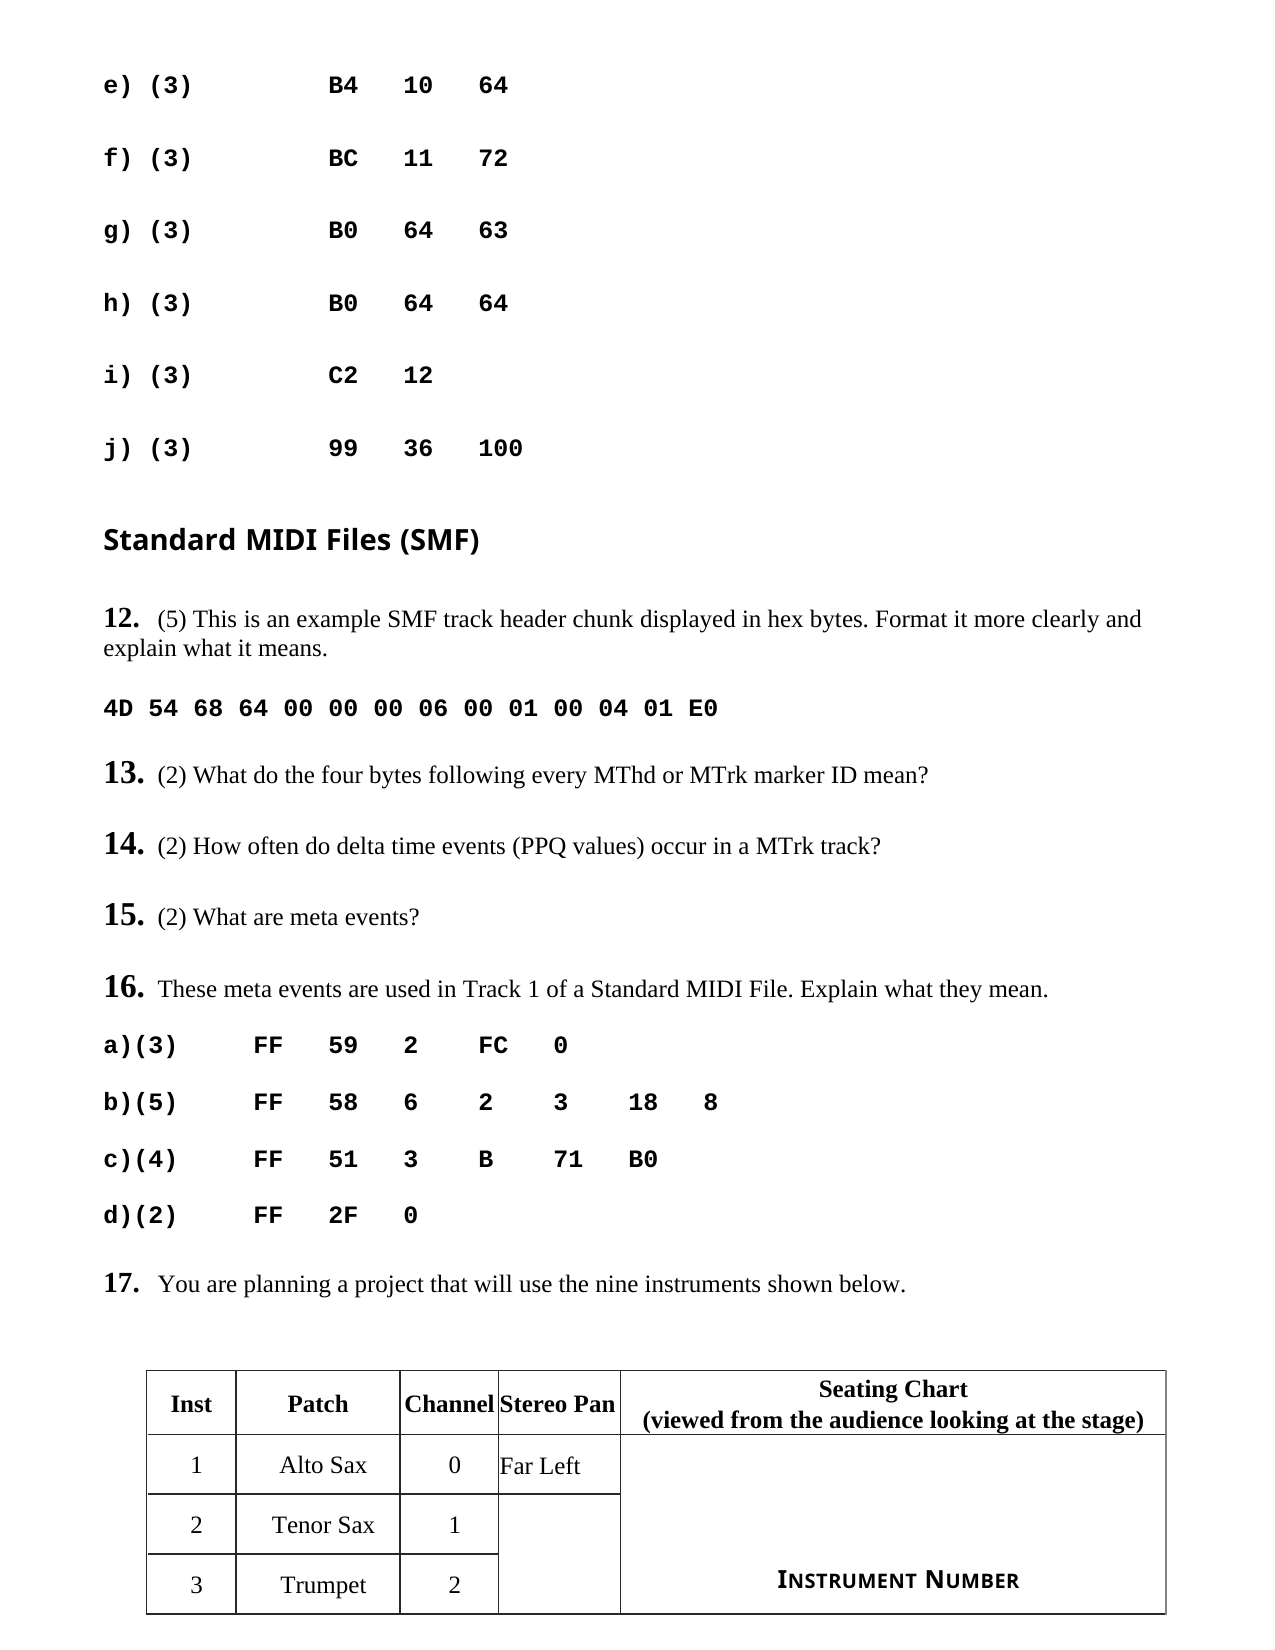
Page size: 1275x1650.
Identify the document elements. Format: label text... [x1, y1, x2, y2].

subtitle Standard MIDI Files (SMF) [103, 519, 791, 559]
subtitle g) (3) B0 64 63 [103, 218, 791, 246]
text 12. (5) This is an example SMF track header chunk displayed in hex bytes. Format it more clearly and explain what it means. [103, 600, 1199, 662]
table_header Patch [237, 1371, 399, 1433]
table_cell Trumpet [237, 1555, 399, 1613]
table_cell 0 [401, 1435, 498, 1493]
table_cell Tenor Sax [237, 1495, 399, 1553]
table_header Stereo Pan [499, 1371, 620, 1433]
text 15. (2) What are meta events? [103, 895, 1209, 933]
table_cell Alto Sax [237, 1435, 399, 1493]
subtitle e) (3) B4 10 64 [103, 73, 791, 101]
table_cell [499, 1495, 620, 1613]
text 4D 54 68 64 00 00 00 06 00 01 00 04 01 E0 [103, 696, 1209, 724]
subtitle i) (3) C2 12 [103, 363, 791, 391]
text 13. (2) What do the four bytes following every MThd or MTrk marker ID mean? [103, 752, 1209, 790]
table_cell 1 [401, 1495, 498, 1553]
table_cell Instrument Number [621, 1435, 1165, 1613]
subtitle h) (3) B0 64 64 [103, 290, 791, 319]
text d)(2) FF 2F 0 [103, 1203, 1209, 1231]
table_cell 3 [147, 1554, 235, 1613]
table_header Inst [147, 1371, 235, 1433]
subtitle j) (3) 99 36 100 [103, 435, 791, 464]
table_cell 2 [147, 1494, 235, 1553]
text a)(3) FF 59 2 FC 0 [103, 1033, 1209, 1061]
text 17. You are planning a project that will use the nine instruments shown below. [103, 1265, 1209, 1299]
text c)(4) FF 51 3 B 71 B0 [103, 1146, 1209, 1175]
table_cell 1 [147, 1435, 235, 1493]
table_cell Far Left [499, 1435, 620, 1493]
text b)(5) FF 58 6 2 3 18 8 [103, 1090, 1209, 1118]
text 14. (2) How often do delta time events (PPQ values) occur in a MTrk track? [103, 823, 1209, 862]
text 16. These meta events are used in Track 1 of a Standard MIDI File. Explain what they mean. [103, 966, 1209, 1004]
table_header Channel [401, 1371, 498, 1433]
table_cell 2 [401, 1555, 498, 1613]
subtitle f) (3) BC 11 72 [103, 145, 791, 174]
table_header Seating Chart (viewed from the audience looking at the stage) [621, 1371, 1165, 1433]
